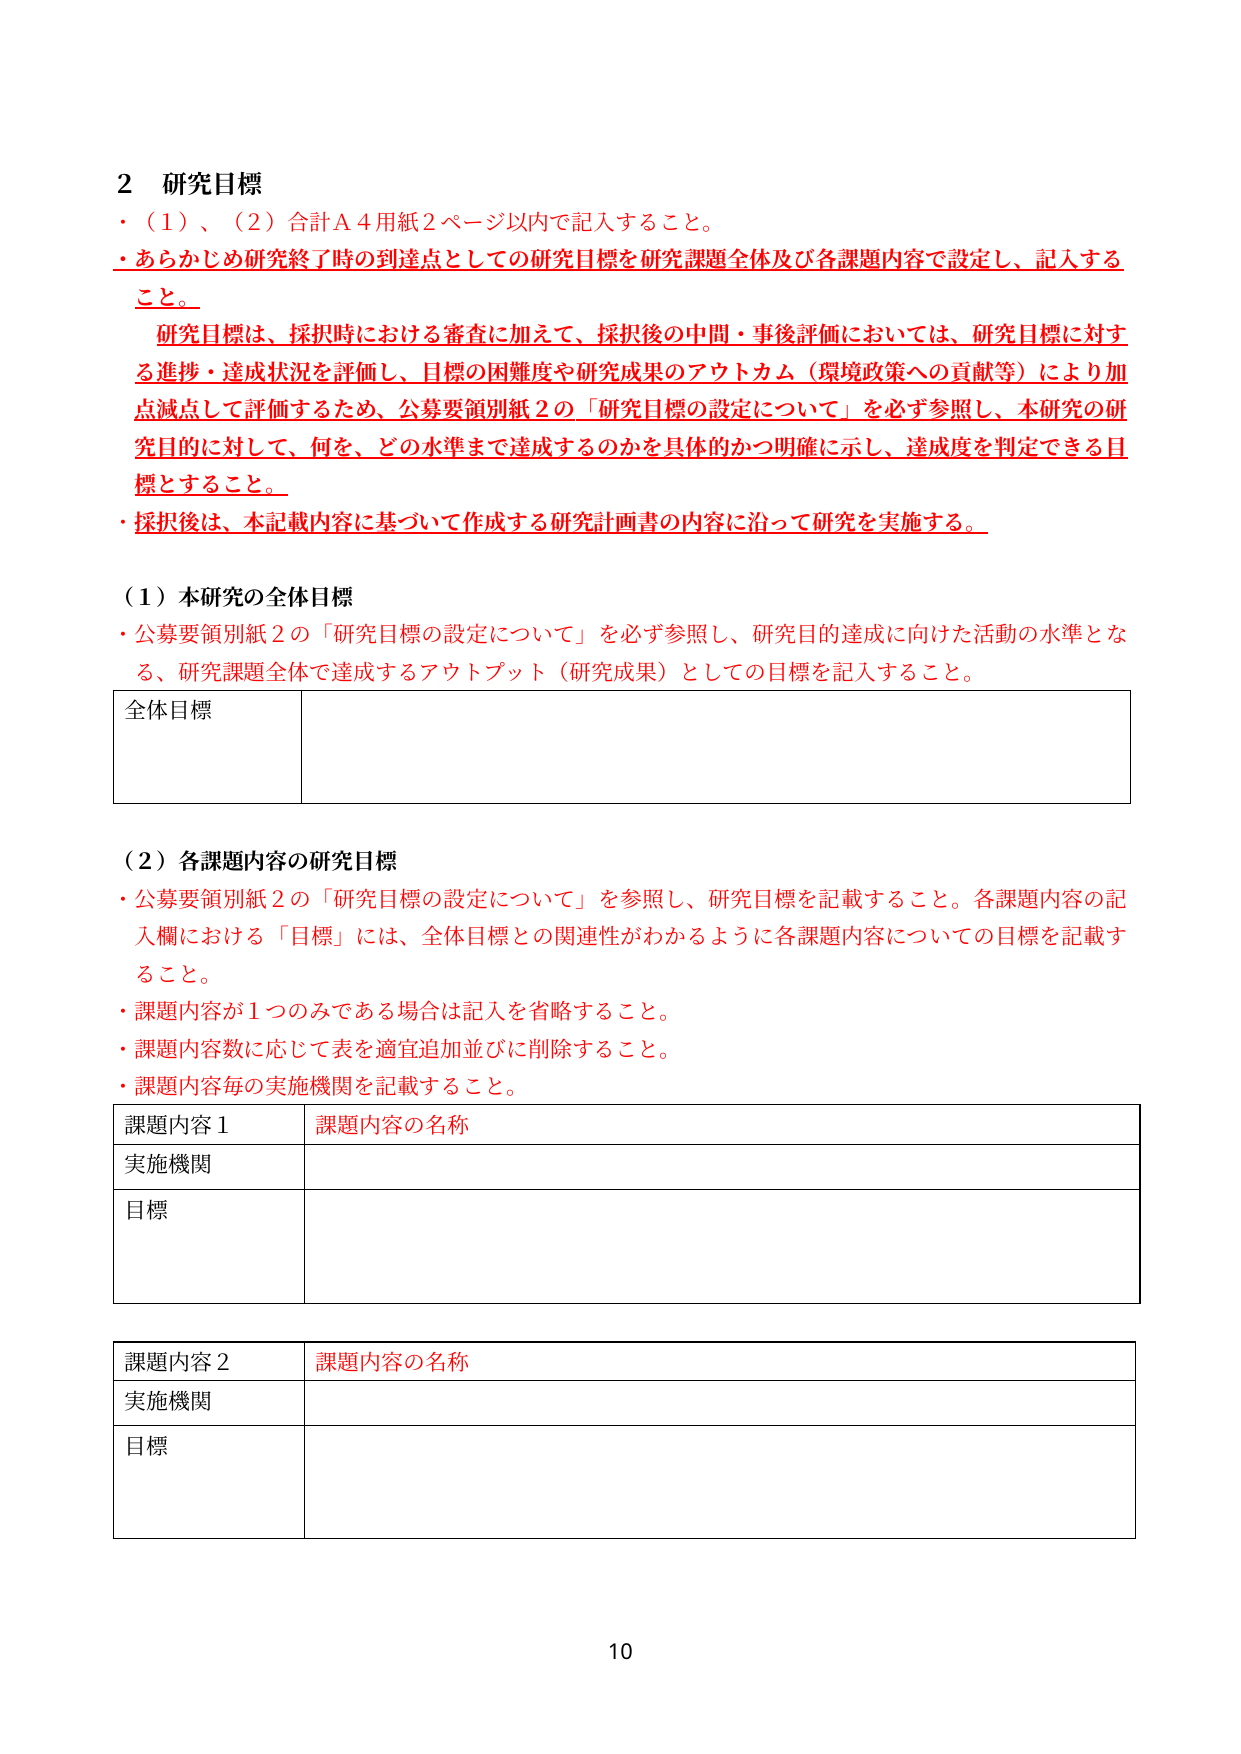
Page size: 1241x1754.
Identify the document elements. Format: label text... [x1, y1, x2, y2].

table_cell 目標 [114, 1190, 304, 1303]
text ・課題内容が１つのみである場合は記入を省略すること。 [112, 992, 1128, 1029]
text ・課題内容数に応じて表を適宜追加並びに削除すること。 [112, 1029, 1128, 1067]
table_header [302, 691, 1130, 803]
table_cell [305, 1426, 1135, 1538]
text ・採択後は、本記載内容に基づいて作成する研究計画書の内容に沿って研究を実施する。 [112, 502, 1128, 539]
text ・（１）、（２）合計Ａ４用紙２ページ以内で記入すること。 [112, 202, 1128, 239]
text ２ 研究目標 [112, 164, 1128, 202]
text ・課題内容毎の実施機関を記載すること。 [112, 1067, 1128, 1104]
table_cell 目標 [114, 1426, 304, 1538]
table_header 課題内容の名称 [305, 1105, 1139, 1143]
table_header 課題内容１ [114, 1105, 304, 1143]
text ・公募要領別紙２の「研究目標の設定について」を必ず参照し、研究目的達成に向けた活動の水準となる、研究課題全体で達成するアウトプット（研究成果）としての目標を記入すること。 [112, 614, 1128, 689]
text （２）各課題内容の研究目標 [112, 842, 1128, 879]
table_cell 実施機関 [114, 1381, 304, 1425]
text 研究目標は、採択時における審査に加えて、採択後の中間・事後評価においては、研究目標に対する進捗・達成状況を評価し、目標の困難度や研究成果のアウトカム（環境政策への貢献等）により加点減点して評価するため、公募要領別紙２の「研究目標の設定について」を必ず参照し、本研究の研究目的に対して、何を、どの水準まで達成するのかを具体的かつ明確に示し、達成度を判定できる目標とすること。 [134, 383, 1128, 457]
text ・あらかじめ研究終了時の到達点としての研究目標を研究課題全体及び各課題内容で設定し、記入すること。 [112, 239, 1128, 314]
table_header 課題内容２ [114, 1343, 304, 1380]
table_header 全体目標 [114, 691, 301, 803]
table_cell [305, 1145, 1139, 1189]
text （１）本研究の全体目標 [112, 577, 1128, 614]
table_cell [305, 1381, 1135, 1425]
table_cell [305, 1190, 1139, 1303]
table_cell 実施機関 [114, 1145, 304, 1189]
table_header 課題内容の名称 [305, 1343, 1135, 1380]
text 研究目標は、採択時における審査に加えて、採択後の中間・事後評価においては、研究目標に対する進捗・達成状況を評価し、目標の困難度や研究成果のアウトカム（環境政策への貢献等）により加点減点して評価するため、公募要領別紙２の「研究目標の設定について」を必ず参照し、本研究の研究目的に対して、何を、どの水準まで達成するのかを具体的かつ明確に示し、達成度を判定できる目標とすること。 [134, 458, 1128, 502]
text ・公募要領別紙２の「研究目標の設定について」を参照し、研究目標を記載すること。各課題内容の記入欄における「目標」には、全体目標との関連性がわかるように各課題内容についての目標を記載すること。 [112, 879, 1128, 992]
text 研究目標は、採択時における審査に加えて、採択後の中間・事後評価においては、研究目標に対する進捗・達成状況を評価し、目標の困難度や研究成果のアウトカム（環境政策への貢献等）により加点減点して評価するため、公募要領別紙２の「研究目標の設定について」を必ず参照し、本研究の研究目的に対して、何を、どの水準まで達成するのかを具体的かつ明確に示し、達成度を判定できる目標とすること。 [134, 314, 1128, 382]
